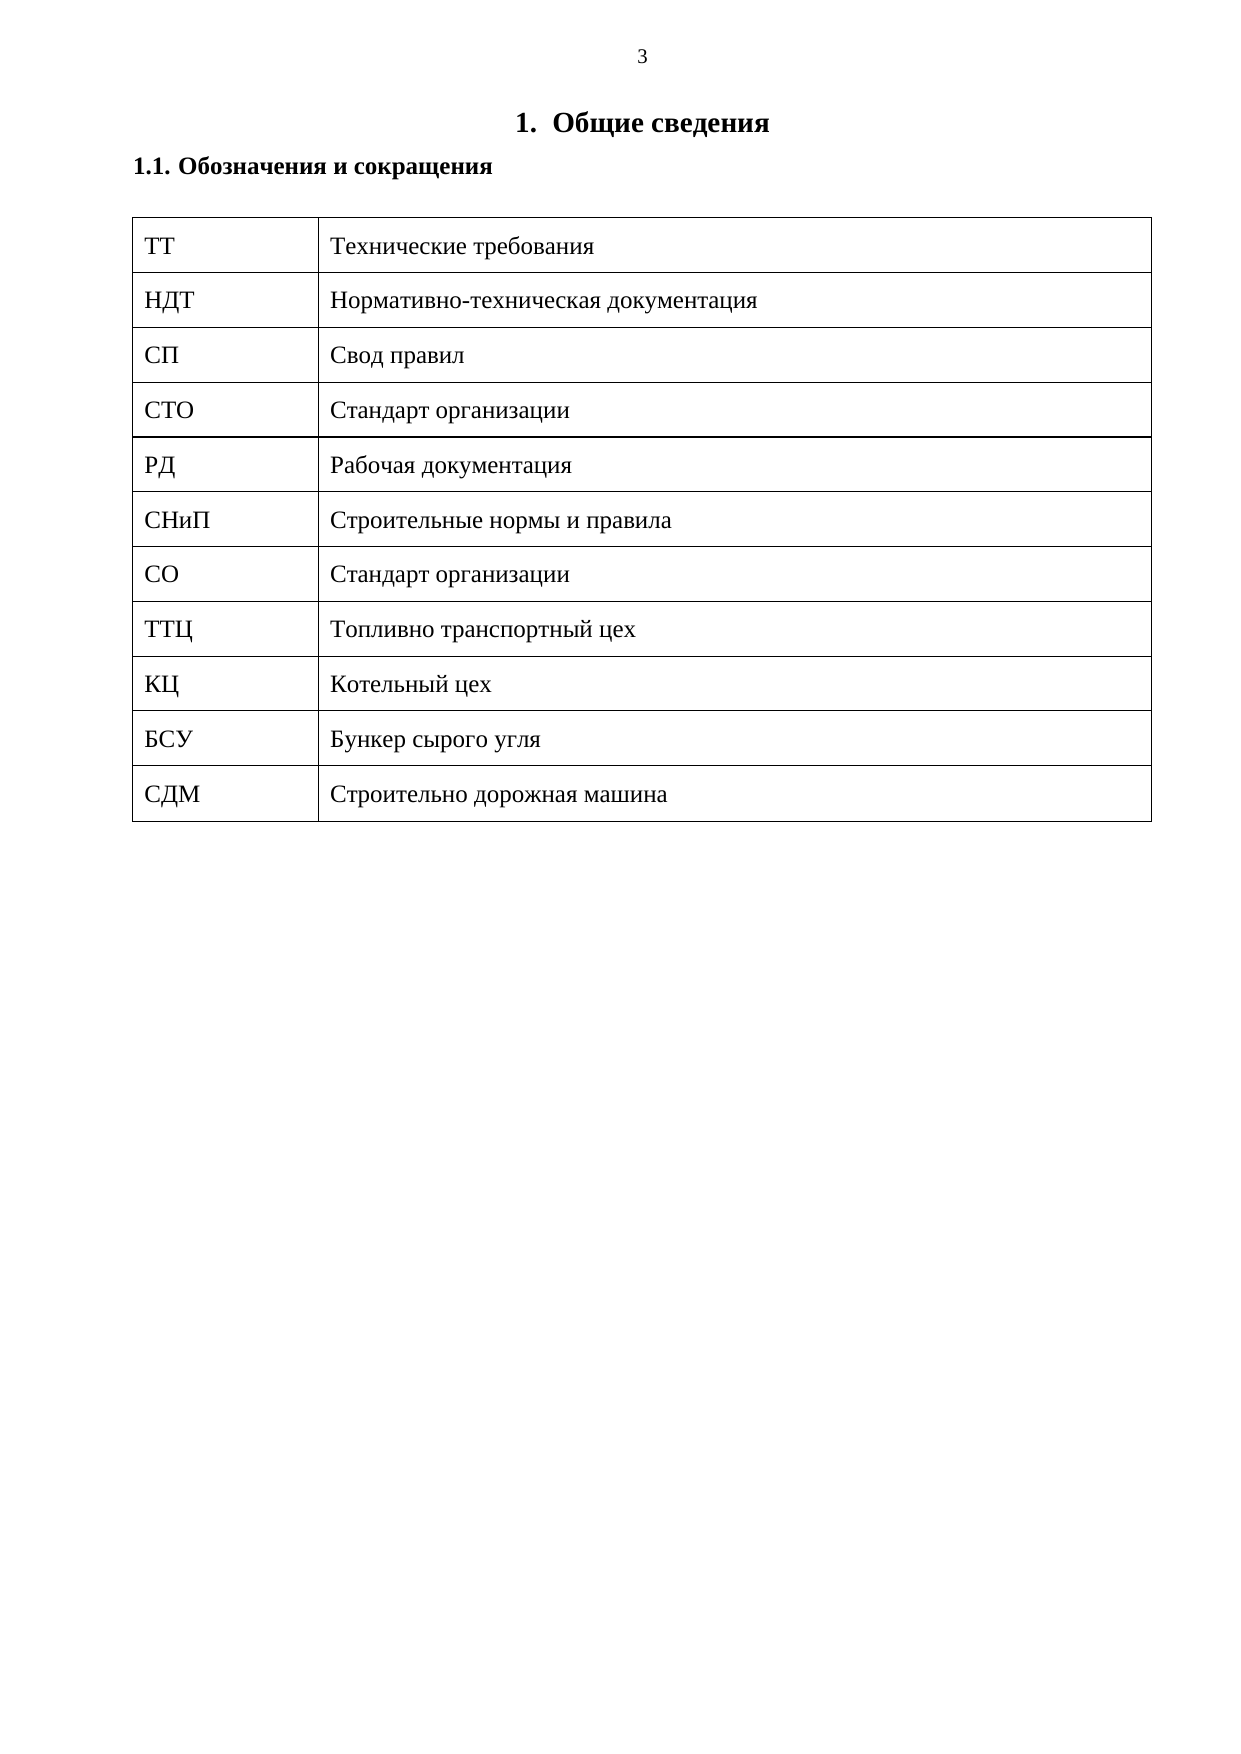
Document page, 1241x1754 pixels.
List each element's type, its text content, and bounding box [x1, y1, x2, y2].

table_header ТТ [133, 218, 318, 272]
table_cell Котельный цех [319, 657, 1151, 710]
table_cell ТТЦ [133, 602, 318, 656]
table_cell Нормативно-техническая документация [319, 273, 1151, 327]
table_cell СДМ [133, 766, 318, 821]
table_cell СТО [133, 383, 318, 436]
table_cell СО [133, 547, 318, 601]
subtitle Обозначения и сокращения [133, 151, 1152, 180]
table_cell КЦ [133, 657, 318, 710]
table_cell РД [133, 438, 318, 491]
table_cell СНиП [133, 492, 318, 546]
table_cell Бункер сырого угля [319, 711, 1151, 765]
table_cell СП [133, 328, 318, 382]
table_cell Стандарт организации [319, 383, 1151, 436]
table_cell НДТ [133, 273, 318, 327]
table_header Технические требования [319, 218, 1151, 272]
table_cell Строительные нормы и правила [319, 492, 1151, 546]
table_cell Топливно транспортный цех [319, 602, 1151, 656]
table_cell Стандарт организации [319, 547, 1151, 601]
table_cell Рабочая документация [319, 438, 1151, 491]
table_cell БСУ [133, 711, 318, 765]
table_cell Свод правил [319, 328, 1151, 382]
subtitle Общие сведения [133, 105, 1152, 138]
table_cell Строительно дорожная машина [319, 766, 1151, 821]
